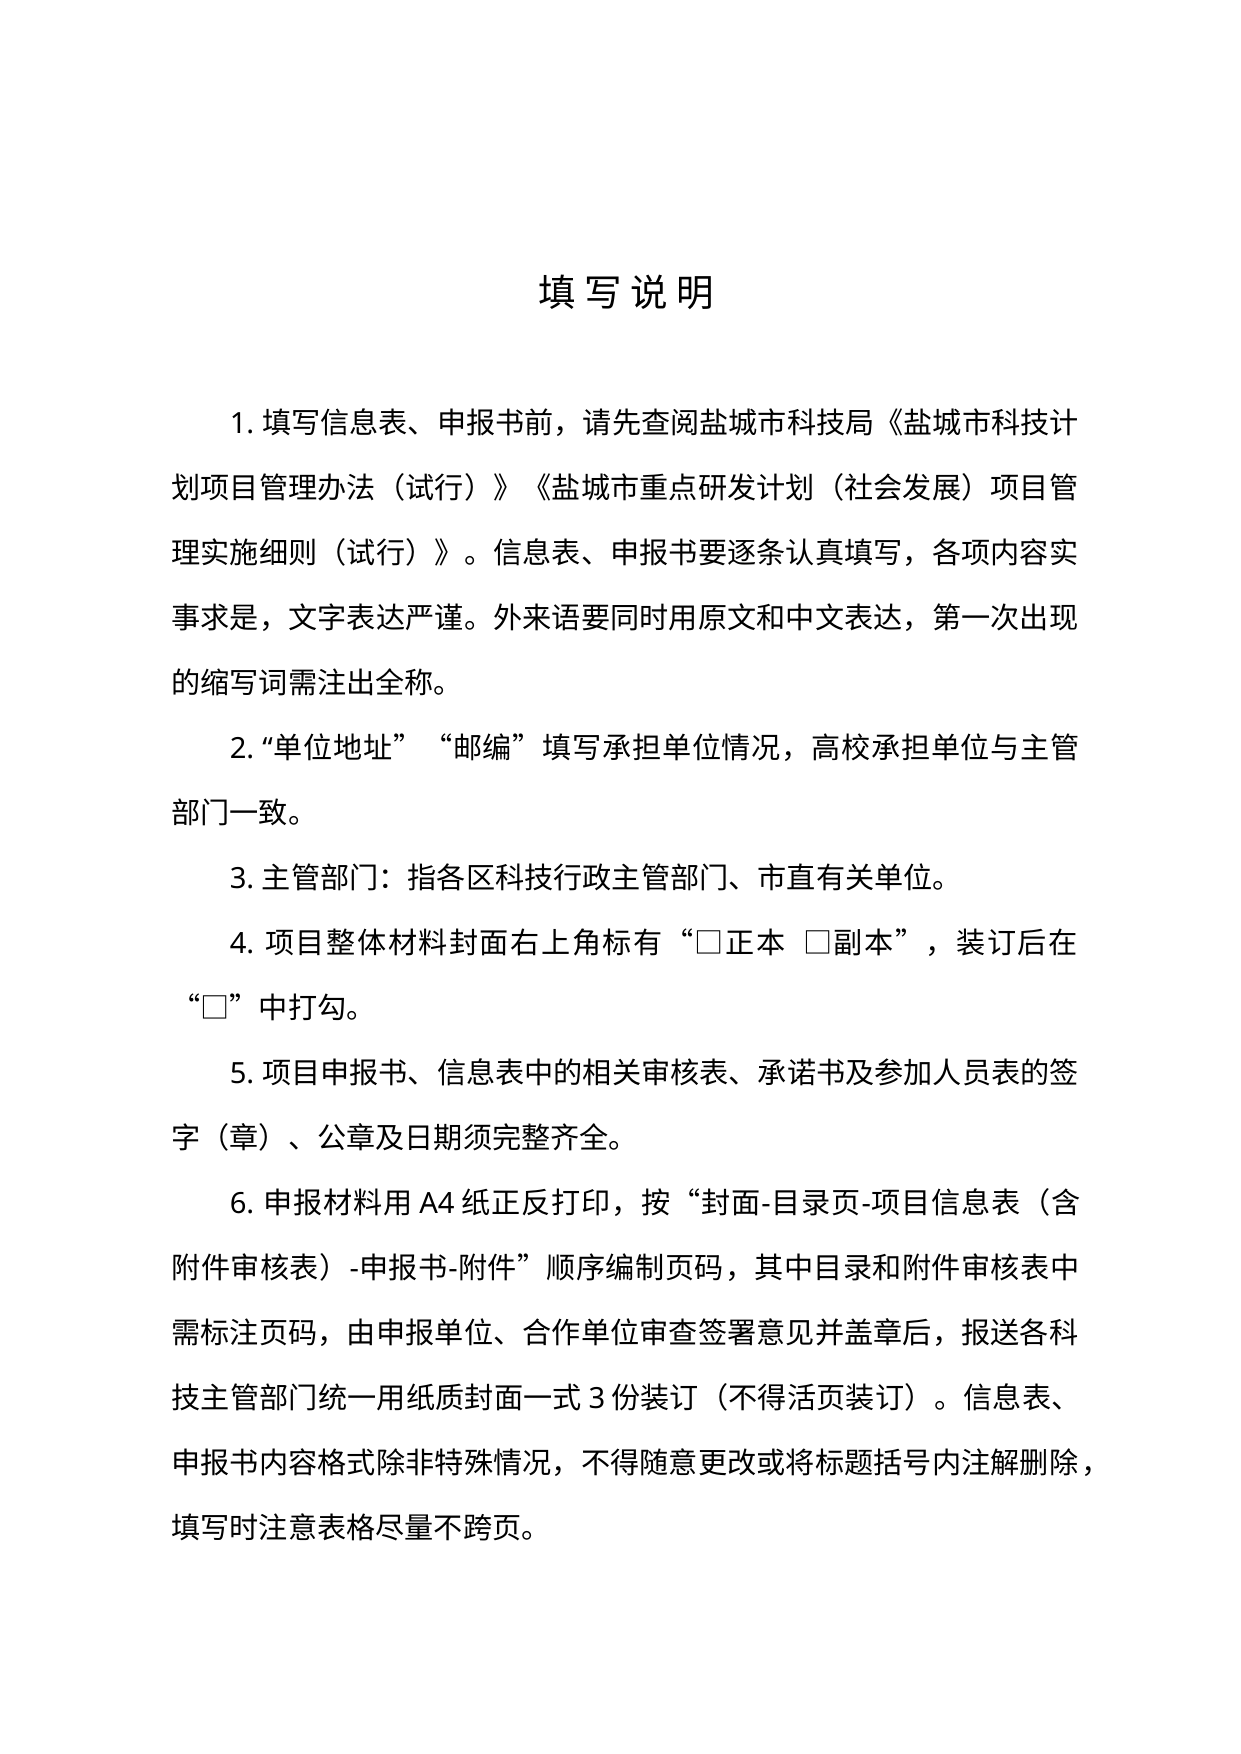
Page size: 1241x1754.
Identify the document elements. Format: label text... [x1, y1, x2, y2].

text 4. 项目整体材料封面右上角标有“□正本 □副本”，装订后在 “□”中打勾。 [171, 908, 1081, 1038]
text 1. 填写信息表、申报书前，请先查阅盐城市科技局《盐城市科技计划项目管理办法（试行）》《盐城市重点研发计划（社会发展）项目管理实施细则（试行）》。信息表、申报书要逐条认真填写，各项内容实事求是，文字表达严谨。外来语要同时用原文和中文表达，第一次出现的缩写词需注出全称。 [171, 388, 1081, 713]
text 2. “单位地址”“邮编”填写承担单位情况，高校承担单位与主管部门一致。 [171, 713, 1081, 843]
text 6. 申报材料用A4纸正反打印，按“封面-目录页-项目信息表（含附件审核表）-申报书-附件”顺序编制页码，其中目录和附件审核表中需标注页码，由申报单位、合作单位审查签署意见并盖章后，报送各科技主管部门统一用纸质封面一式3份装订（不得活页装订）。信息表、申报书内容格式除非特殊情况，不得随意更改或将标题括号内注解删除，填写时注意表格尽量不跨页。 [171, 1168, 1081, 1558]
text 5. 项目申报书、信息表中的相关审核表、承诺书及参加人员表的签字（章）、公章及日期须完整齐全。 [171, 1038, 1081, 1168]
text 3. 主管部门：指各区科技行政主管部门、市直有关单位。 [171, 843, 1081, 908]
text 填 写 说 明 [171, 258, 1081, 323]
